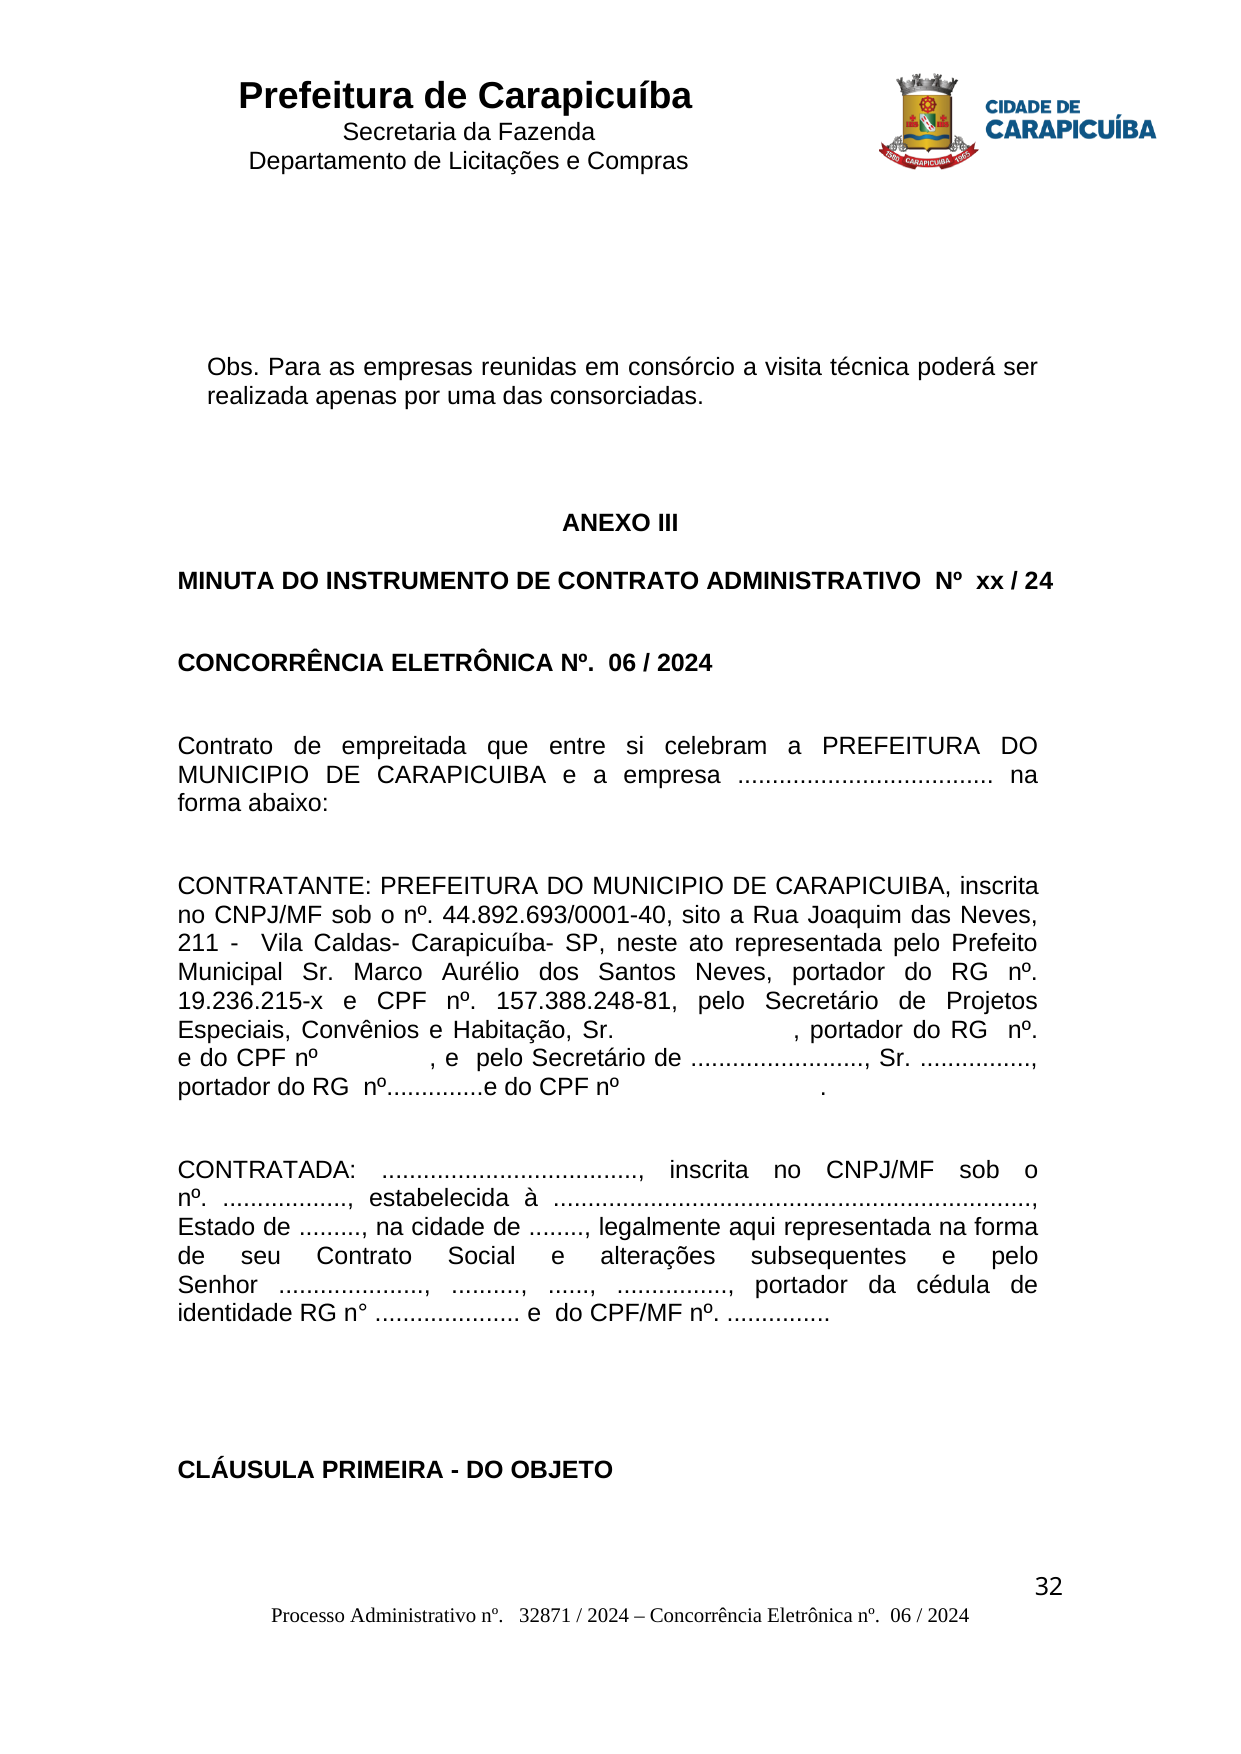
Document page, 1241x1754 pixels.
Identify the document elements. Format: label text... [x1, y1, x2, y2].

list MINUTA DO INSTRUMENTO DE CONTRATO ADMINISTRATIVO Nº xx / 24 [177, 566, 1063, 595]
picture [877, 65, 1159, 172]
text ANEXO III [177, 508, 1063, 537]
text CONTRATADA: ....................................., inscrita no CNPJ/MF sob o nº. .................., estabelecida à ....................................................................., Estado de ........., na cidade de ........, legalmente aqui representada na forma de seu Contrato Social e alterações subsequentes e pelo Senhor ....................., .........., ......, ................, portador da cédula de identidade RG n° ..................... e do CPF/MF nº. ............... [177, 1155, 1039, 1327]
text CLÁUSULA PRIMEIRA - DO OBJETO [177, 1455, 1063, 1483]
text CONTRATANTE: PREFEITURA DO MUNICIPIO DE CARAPICUIBA, inscrita no CNPJ/MF sob o nº. 44.892.693/0001-40, sito a Rua Joaquim das Neves, 211 - Vila Caldas- Carapicuíba- SP, neste ato representada pelo Prefeito Municipal Sr. Marco Aurélio dos Santos Neves, portador do RG nº. 19.236.215-x e CPF nº. 157.388.248-81, pelo Secretário de Projetos Especiais, Convênios e Habitação, Sr. , portador do RG nº. e do CPF nº , e pelo Secretário de ........................., Sr. ................, portador do RG nº..............e do CPF nº . [177, 871, 1039, 1101]
text CONCORRÊNCIA ELETRÔNICA Nº. 06 / 2024 [177, 648, 1063, 677]
text Obs. Para as empresas reunidas em consórcio a visita técnica poderá ser realizada apenas por uma das consorciadas. [207, 352, 1039, 410]
text Contrato de empreitada que entre si celebram a PREFEITURA DO MUNICIPIO DE CARAPICUIBA e a empresa ..................................... na forma abaixo: [177, 731, 1039, 817]
